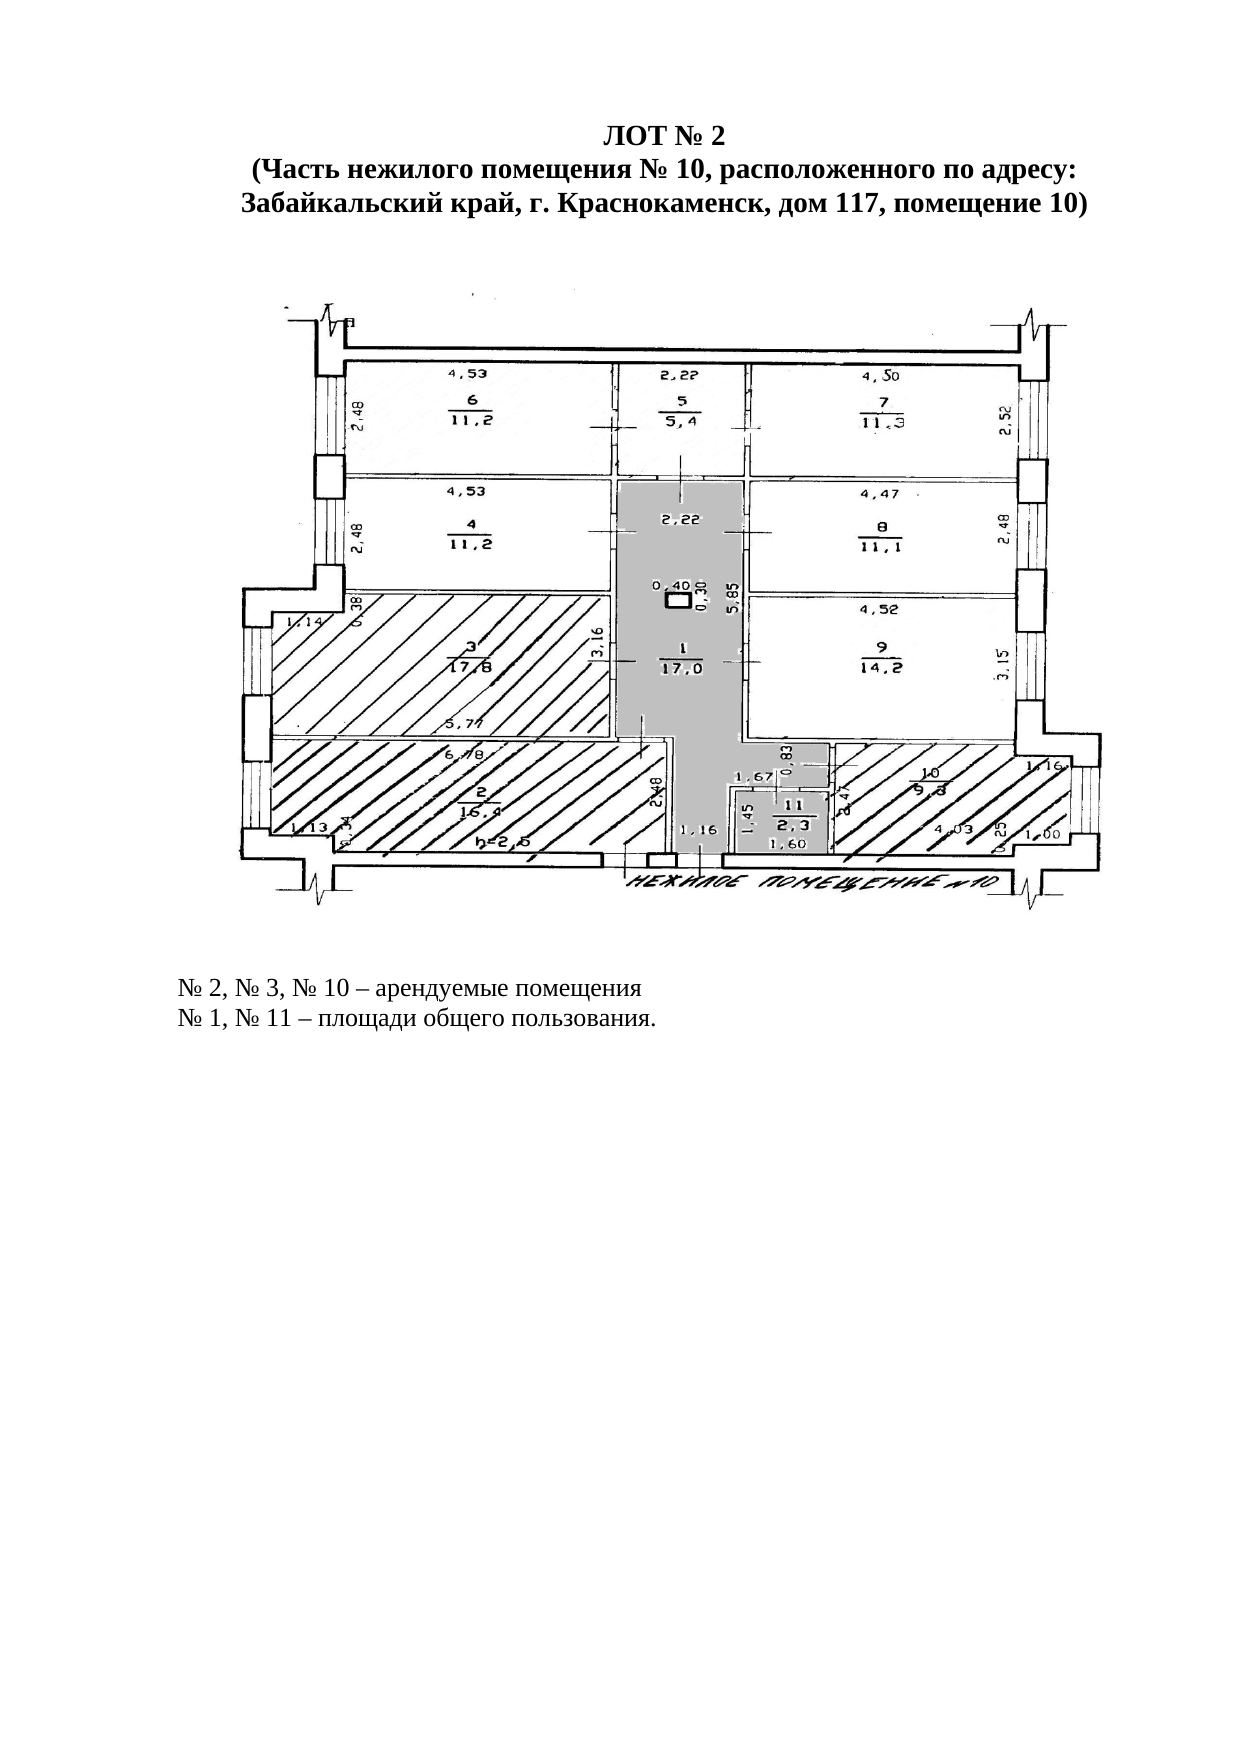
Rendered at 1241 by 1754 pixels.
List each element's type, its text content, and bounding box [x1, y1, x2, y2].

text Забайкальский край, г. Краснокаменск, дом 117, помещение 10) [177, 185, 1152, 219]
picture [183, 276, 1129, 972]
text ЛОТ № 2 [177, 118, 1152, 152]
text (Часть нежилого помещения № 10, расположенного по адресу: [177, 152, 1152, 185]
text № 1, № 11 – площади общего пользования. [177, 1002, 1152, 1032]
text № 2, № 3, № 10 – арендуемые помещения [177, 972, 1152, 1002]
